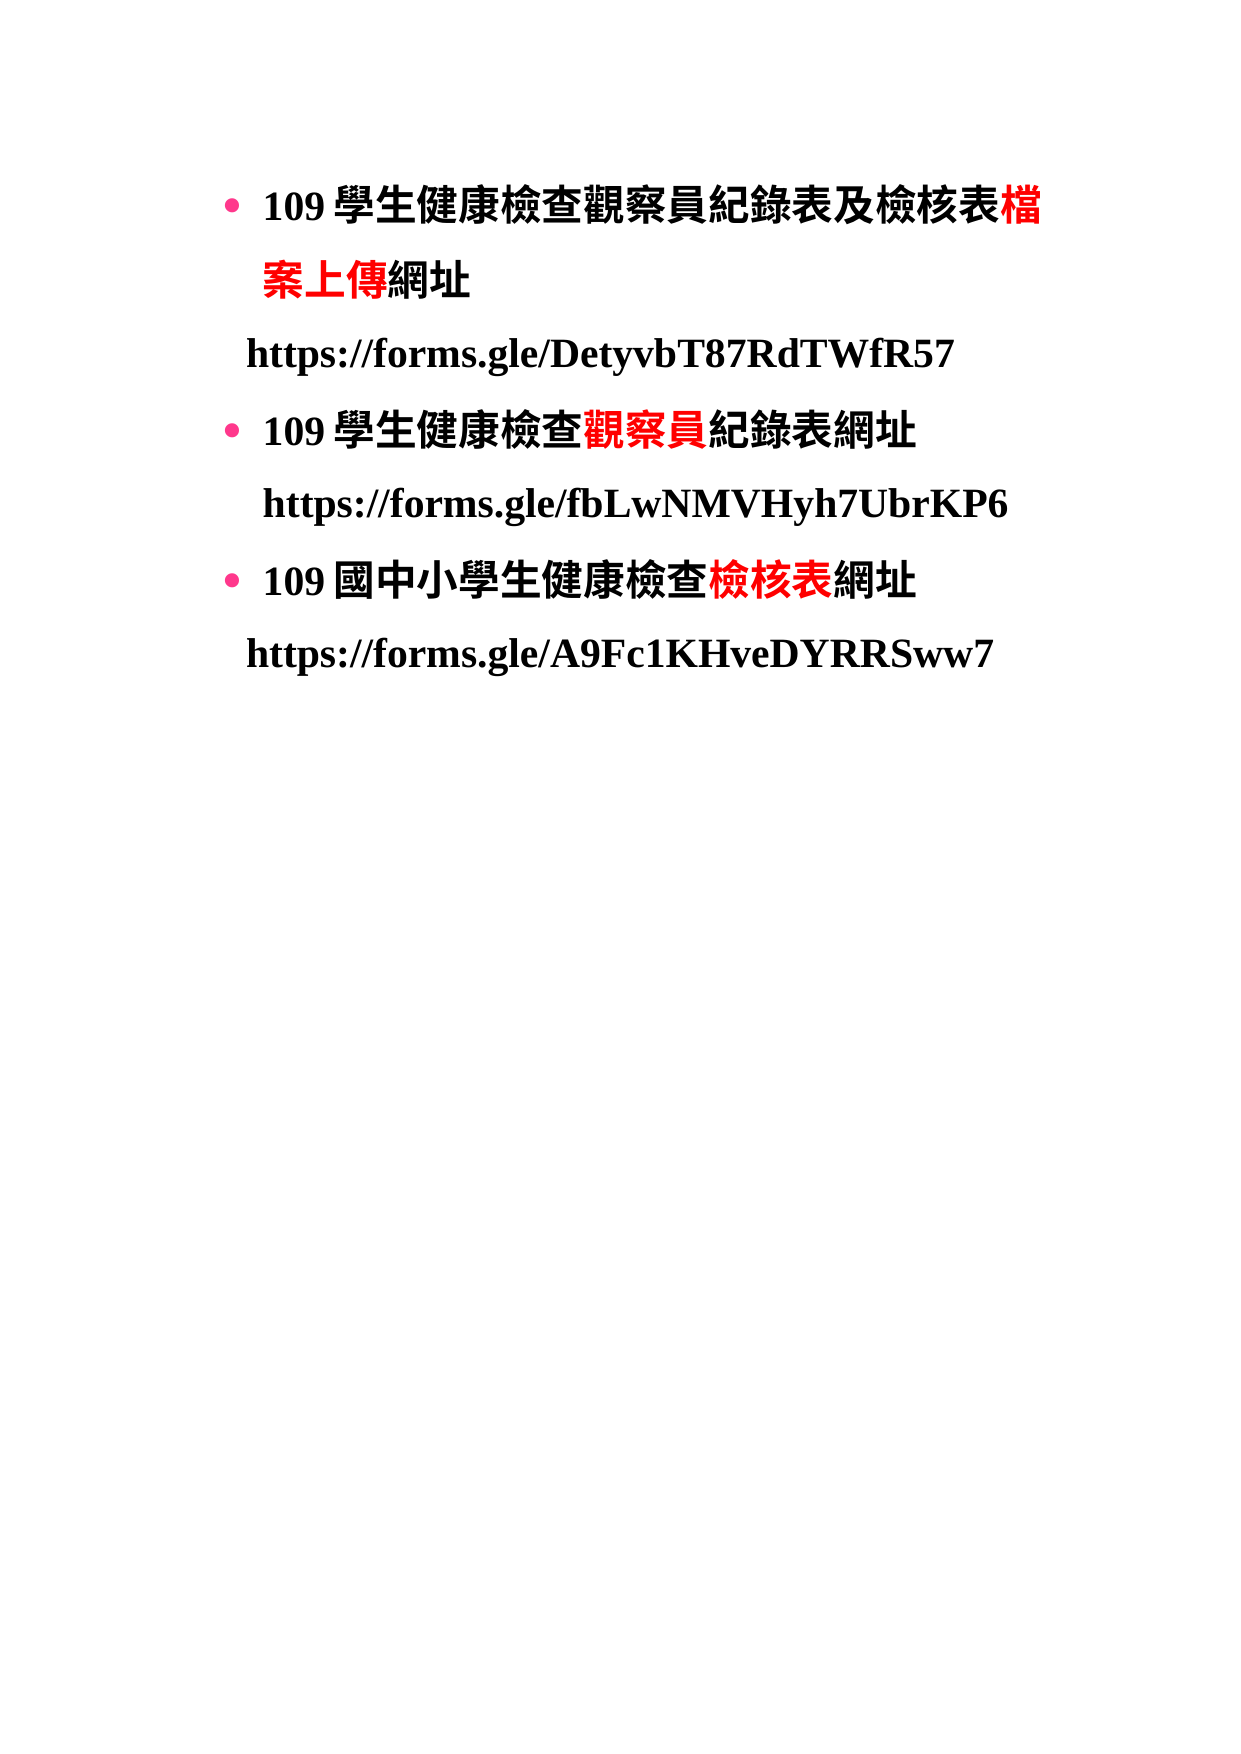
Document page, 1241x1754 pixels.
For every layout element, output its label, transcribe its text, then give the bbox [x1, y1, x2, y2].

list https://forms.gle/fbLwNMVHyh7UbrKP6 [262, 464, 1053, 539]
list 109學生健康檢查觀察員紀錄表網址 [225, 389, 1053, 464]
list 109學生健康檢查觀察員紀錄表及檢核表檔案上傳網址 [225, 164, 1053, 314]
text https://forms.gle/DetyvbT87RdTWfR57 [225, 314, 1053, 389]
list 109國中小學生健康檢查檢核表網址 [225, 539, 1053, 614]
text https://forms.gle/A9Fc1KHveDYRRSww7 [225, 614, 1053, 689]
